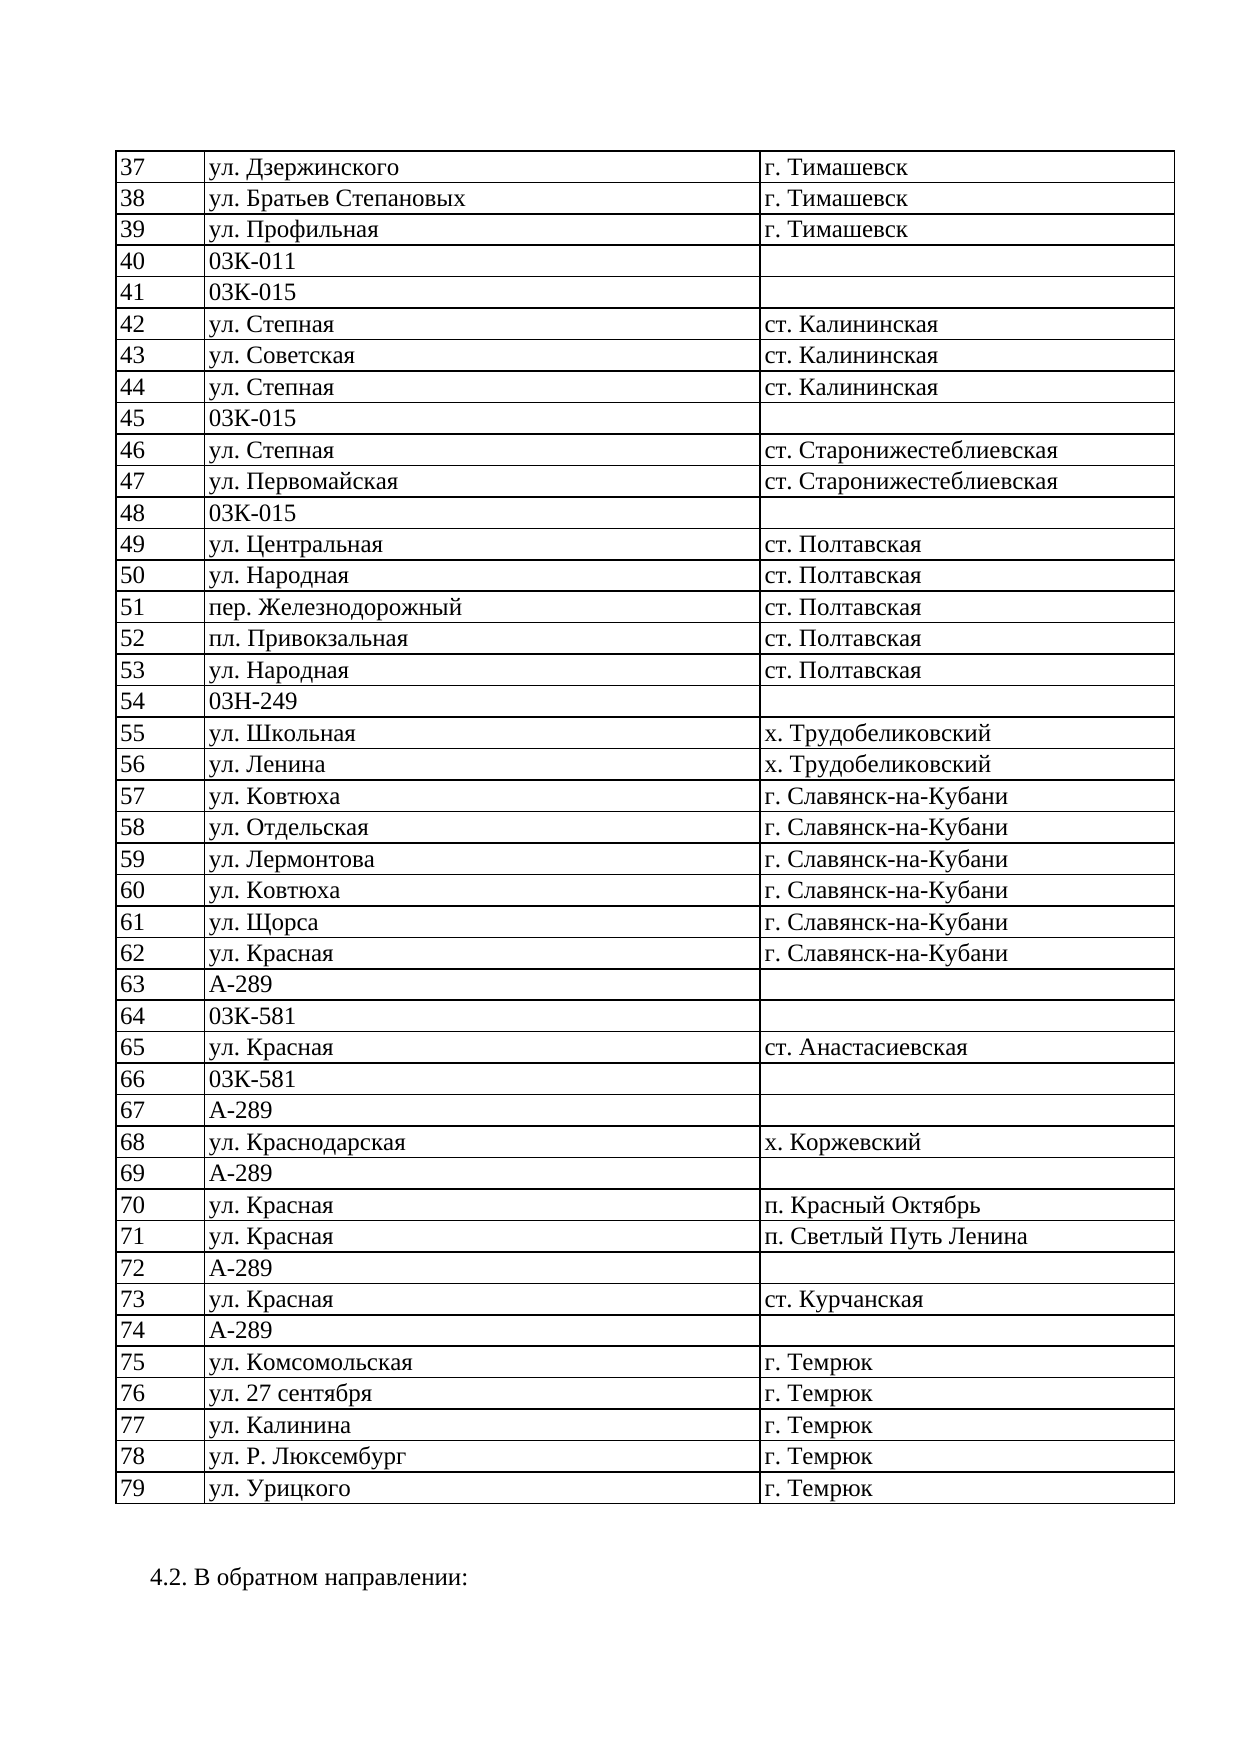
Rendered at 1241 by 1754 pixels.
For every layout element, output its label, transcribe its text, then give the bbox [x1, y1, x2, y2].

table_cell 76 [117, 1378, 204, 1408]
table_cell 68 [117, 1127, 204, 1157]
table_cell ул. Красная [205, 1190, 759, 1219]
table_cell 60 [117, 875, 204, 905]
table_cell 57 [117, 781, 204, 811]
table_cell ул. Советская [205, 340, 759, 370]
table_cell г. Славянск-на-Кубани [761, 907, 1174, 936]
table_cell 44 [117, 372, 204, 402]
table_cell 40 [117, 246, 204, 276]
table_cell 52 [117, 623, 204, 653]
table_cell 77 [117, 1410, 204, 1440]
table_cell ул. Народная [205, 655, 759, 685]
table_cell х. Коржевский [761, 1127, 1174, 1157]
table_cell 03Н-249 [205, 686, 759, 716]
table_cell [761, 970, 1174, 999]
table_cell г. Темрюк [761, 1347, 1174, 1377]
table_cell [761, 1064, 1174, 1094]
table_cell 71 [117, 1221, 204, 1251]
table_cell [761, 498, 1174, 527]
table_cell г. Темрюк [761, 1410, 1174, 1440]
table_cell [761, 1001, 1174, 1031]
table_cell г. Славянск-на-Кубани [761, 844, 1174, 873]
table_cell 67 [117, 1095, 204, 1125]
table_cell г. Славянск-на-Кубани [761, 938, 1174, 968]
table_cell 47 [117, 466, 204, 496]
table_cell ст. Полтавская [761, 561, 1174, 590]
table_cell [761, 1316, 1174, 1345]
table_cell ул. Красная [205, 938, 759, 968]
table_cell 54 [117, 686, 204, 716]
table_cell ст. Калининская [761, 340, 1174, 370]
table_cell 59 [117, 844, 204, 873]
table_cell 03К-015 [205, 277, 759, 307]
table_cell 43 [117, 340, 204, 370]
table_cell 66 [117, 1064, 204, 1094]
table_cell А-289 [205, 970, 759, 999]
table_cell ул. Щорса [205, 907, 759, 936]
table_cell А-289 [205, 1253, 759, 1282]
table_cell ул. Урицкого [205, 1473, 759, 1503]
table_cell ул. Степная [205, 372, 759, 402]
table_cell 03К-581 [205, 1001, 759, 1031]
table_cell х. Трудобеликовский [761, 749, 1174, 779]
table_cell г. Тимашевск [761, 152, 1174, 181]
table_cell 53 [117, 655, 204, 685]
table_cell ул. Красная [205, 1221, 759, 1251]
table_cell ул. Отдельская [205, 812, 759, 842]
table_cell х. Трудобеликовский [761, 718, 1174, 748]
table_cell 49 [117, 529, 204, 559]
table_cell ул. Р. Люксембург [205, 1441, 759, 1471]
table_cell г. Тимашевск [761, 215, 1174, 244]
table_cell 75 [117, 1347, 204, 1377]
table_cell 41 [117, 277, 204, 307]
table_cell [761, 403, 1174, 433]
table_cell пл. Привокзальная [205, 623, 759, 653]
table_cell 03К-581 [205, 1064, 759, 1094]
table_cell г. Тимашевск [761, 183, 1174, 213]
table_cell 45 [117, 403, 204, 433]
table_cell г. Славянск-на-Кубани [761, 781, 1174, 811]
table_cell 56 [117, 749, 204, 779]
table_cell ул. 27 сентября [205, 1378, 759, 1408]
table_cell ст. Анастасиевская [761, 1032, 1174, 1062]
table_cell 38 [117, 183, 204, 213]
table_cell ст. Полтавская [761, 529, 1174, 559]
table_cell А-289 [205, 1316, 759, 1345]
table_cell ул. Ковтюха [205, 875, 759, 905]
table_cell [761, 246, 1174, 276]
table_cell [761, 277, 1174, 307]
table_cell 58 [117, 812, 204, 842]
table_cell ул. Профильная [205, 215, 759, 244]
table_cell 03К-015 [205, 498, 759, 527]
table_cell 62 [117, 938, 204, 968]
table_cell 48 [117, 498, 204, 527]
table_cell А-289 [205, 1095, 759, 1125]
table_cell ул. Братьев Степановых [205, 183, 759, 213]
table_cell ул. Красная [205, 1284, 759, 1314]
table_cell г. Темрюк [761, 1378, 1174, 1408]
table_cell 63 [117, 970, 204, 999]
table_cell ул. Калинина [205, 1410, 759, 1440]
table_cell [761, 1095, 1174, 1125]
table_cell ст. Полтавская [761, 655, 1174, 685]
table_cell ст. Калининская [761, 372, 1174, 402]
table_cell ст. Полтавская [761, 592, 1174, 622]
table_cell г. Темрюк [761, 1441, 1174, 1471]
table_cell 78 [117, 1441, 204, 1471]
table_cell ул. Дзержинского [205, 152, 759, 181]
table_cell 74 [117, 1316, 204, 1345]
table_cell ст. Калининская [761, 309, 1174, 339]
table_cell 39 [117, 215, 204, 244]
table_cell г. Славянск-на-Кубани [761, 812, 1174, 842]
table_cell 55 [117, 718, 204, 748]
table_cell ул. Краснодарская [205, 1127, 759, 1157]
table_cell А-289 [205, 1158, 759, 1188]
table_cell [761, 1253, 1174, 1282]
table_cell ул. Центральная [205, 529, 759, 559]
table_cell 79 [117, 1473, 204, 1503]
table_cell ст. Старонижестеблиевская [761, 466, 1174, 496]
table_cell 70 [117, 1190, 204, 1219]
table_cell 73 [117, 1284, 204, 1314]
table_cell ст. Курчанская [761, 1284, 1174, 1314]
table_cell 46 [117, 435, 204, 464]
table_cell ул. Ковтюха [205, 781, 759, 811]
table_cell [761, 686, 1174, 716]
table_cell ул. Лермонтова [205, 844, 759, 873]
table_cell ст. Полтавская [761, 623, 1174, 653]
table_cell ул. Комсомольская [205, 1347, 759, 1377]
table_cell ул. Степная [205, 309, 759, 339]
table_cell ст. Старонижестеблиевская [761, 435, 1174, 464]
table_cell 03К-011 [205, 246, 759, 276]
table_cell г. Славянск-на-Кубани [761, 875, 1174, 905]
table_cell п. Светлый Путь Ленина [761, 1221, 1174, 1251]
table_cell 42 [117, 309, 204, 339]
table_cell ул. Красная [205, 1032, 759, 1062]
table_cell ул. Степная [205, 435, 759, 464]
table_cell 50 [117, 561, 204, 590]
table_cell 69 [117, 1158, 204, 1188]
table_cell пер. Железнодорожный [205, 592, 759, 622]
table_cell 37 [117, 152, 204, 181]
table_cell 61 [117, 907, 204, 936]
table_cell ул. Ленина [205, 749, 759, 779]
table_cell 72 [117, 1253, 204, 1282]
table_cell 65 [117, 1032, 204, 1062]
table_cell 64 [117, 1001, 204, 1031]
table_cell г. Темрюк [761, 1473, 1174, 1503]
table_cell ул. Школьная [205, 718, 759, 748]
table_cell [761, 1158, 1174, 1188]
table_cell 51 [117, 592, 204, 622]
table_cell 03К-015 [205, 403, 759, 433]
table_cell ул. Народная [205, 561, 759, 590]
text 4.2. В обратном направлении: [150, 1562, 1090, 1591]
table_cell ул. Первомайская [205, 466, 759, 496]
table_cell п. Красный Октябрь [761, 1190, 1174, 1219]
